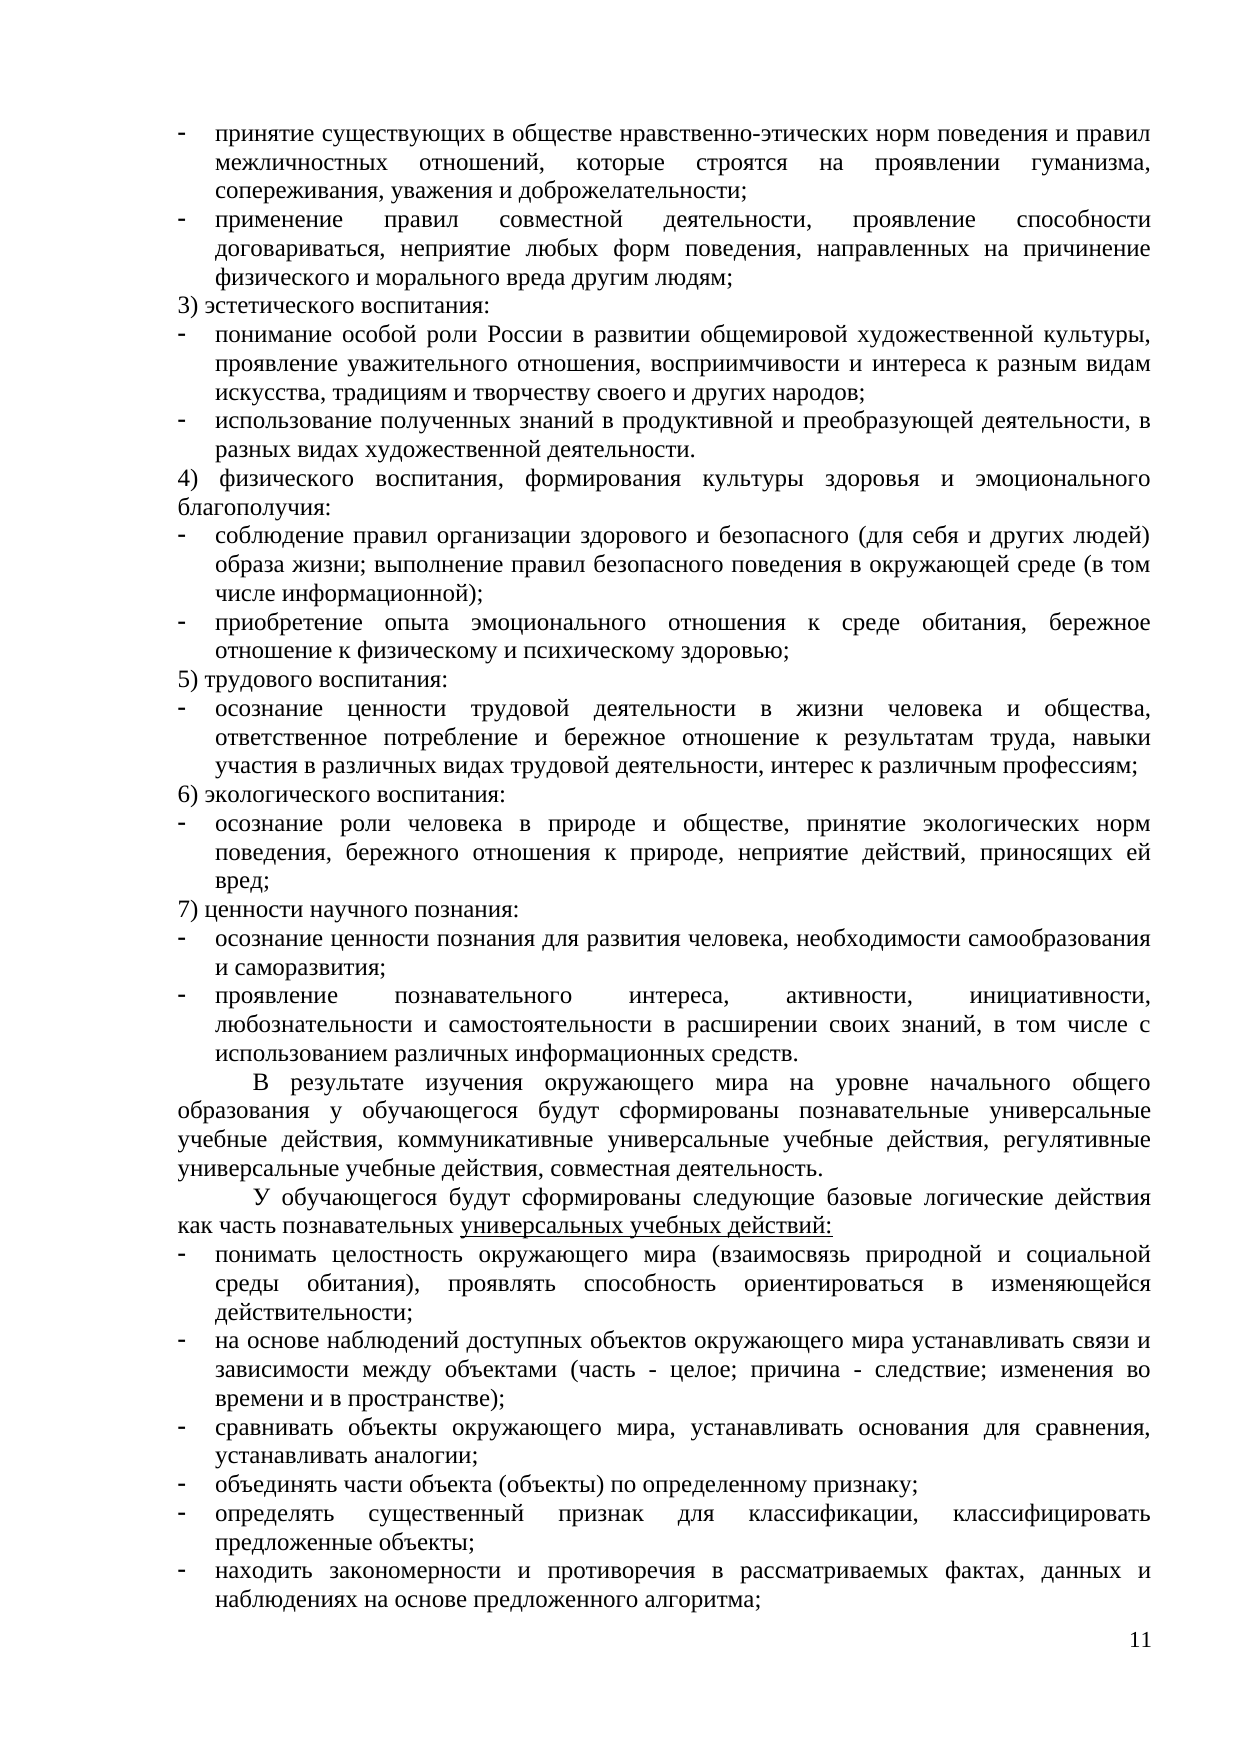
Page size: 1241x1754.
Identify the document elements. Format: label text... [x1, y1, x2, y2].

list понимание особой роли России в развитии общемировой художественной культуры, проявление уважительного отношения, восприимчивости и интереса к разным видам искусства, традициям и творчеству своего и других народов; [177, 319, 1152, 406]
list приобретение опыта эмоционального отношения к среде обитания, бережное отношение к физическому и психическому здоровью; [177, 607, 1152, 664]
text 5) трудового воспитания: [177, 664, 1152, 693]
list осознание ценности трудовой деятельности в жизни человека и общества, ответственное потребление и бережное отношение к результатам труда, навыки участия в различных видах трудовой деятельности, интерес к различным профессиям; [177, 693, 1152, 779]
list определять существенный признак для классификации, классифицировать предложенные объекты; [177, 1498, 1152, 1556]
text 3) эстетического воспитания: [177, 291, 1152, 319]
list соблюдение правил организации здорового и безопасного (для себя и других людей) образа жизни; выполнение правил безопасного поведения в окружающей среде (в том числе информационной); [177, 521, 1152, 607]
list объединять части объекта (объекты) по определенному признаку; [177, 1469, 1152, 1498]
text 4) физического воспитания, формирования культуры здоровья и эмоционального благополучия: [177, 463, 1152, 521]
list принятие существующих в обществе нравственно-этических норм поведения и правил межличностных отношений, которые строятся на проявлении гуманизма, сопереживания, уважения и доброжелательности; [177, 118, 1152, 204]
list сравнивать объекты окружающего мира, устанавливать основания для сравнения, устанавливать аналогии; [177, 1412, 1152, 1469]
text У обучающегося будут сформированы следующие базовые логические действия как часть познавательных универсальных учебных действий: [177, 1182, 1152, 1239]
text 7) ценности научного познания: [177, 894, 1152, 923]
list проявление познавательного интереса, активности, инициативности, любознательности и самостоятельности в расширении своих знаний, в том числе с использованием различных информационных средств. [177, 981, 1152, 1067]
list использование полученных знаний в продуктивной и преобразующей деятельности, в разных видах художественной деятельности. [177, 406, 1152, 463]
text 6) экологического воспитания: [177, 779, 1152, 808]
text В результате изучения окружающего мира на уровне начального общего образования у обучающегося будут сформированы познавательные универсальные учебные действия, коммуникативные универсальные учебные действия, регулятивные универсальные учебные действия, совместная деятельность. [177, 1067, 1152, 1182]
list применение правил совместной деятельности, проявление способности договариваться, неприятие любых форм поведения, направленных на причинение физического и морального вреда другим людям; [177, 204, 1152, 291]
list понимать целостность окружающего мира (взаимосвязь природной и социальной среды обитания), проявлять способность ориентироваться в изменяющейся действительности; [177, 1239, 1152, 1326]
list осознание роли человека в природе и обществе, принятие экологических норм поведения, бережного отношения к природе, неприятие действий, приносящих ей вред; [177, 808, 1152, 894]
list находить закономерности и противоречия в рассматриваемых фактах, данных и наблюдениях на основе предложенного алгоритма; [177, 1556, 1152, 1613]
list осознание ценности познания для развития человека, необходимости самообразования и саморазвития; [177, 923, 1152, 981]
list на основе наблюдений доступных объектов окружающего мира устанавливать связи и зависимости между объектами (часть - целое; причина - следствие; изменения во времени и в пространстве); [177, 1326, 1152, 1412]
